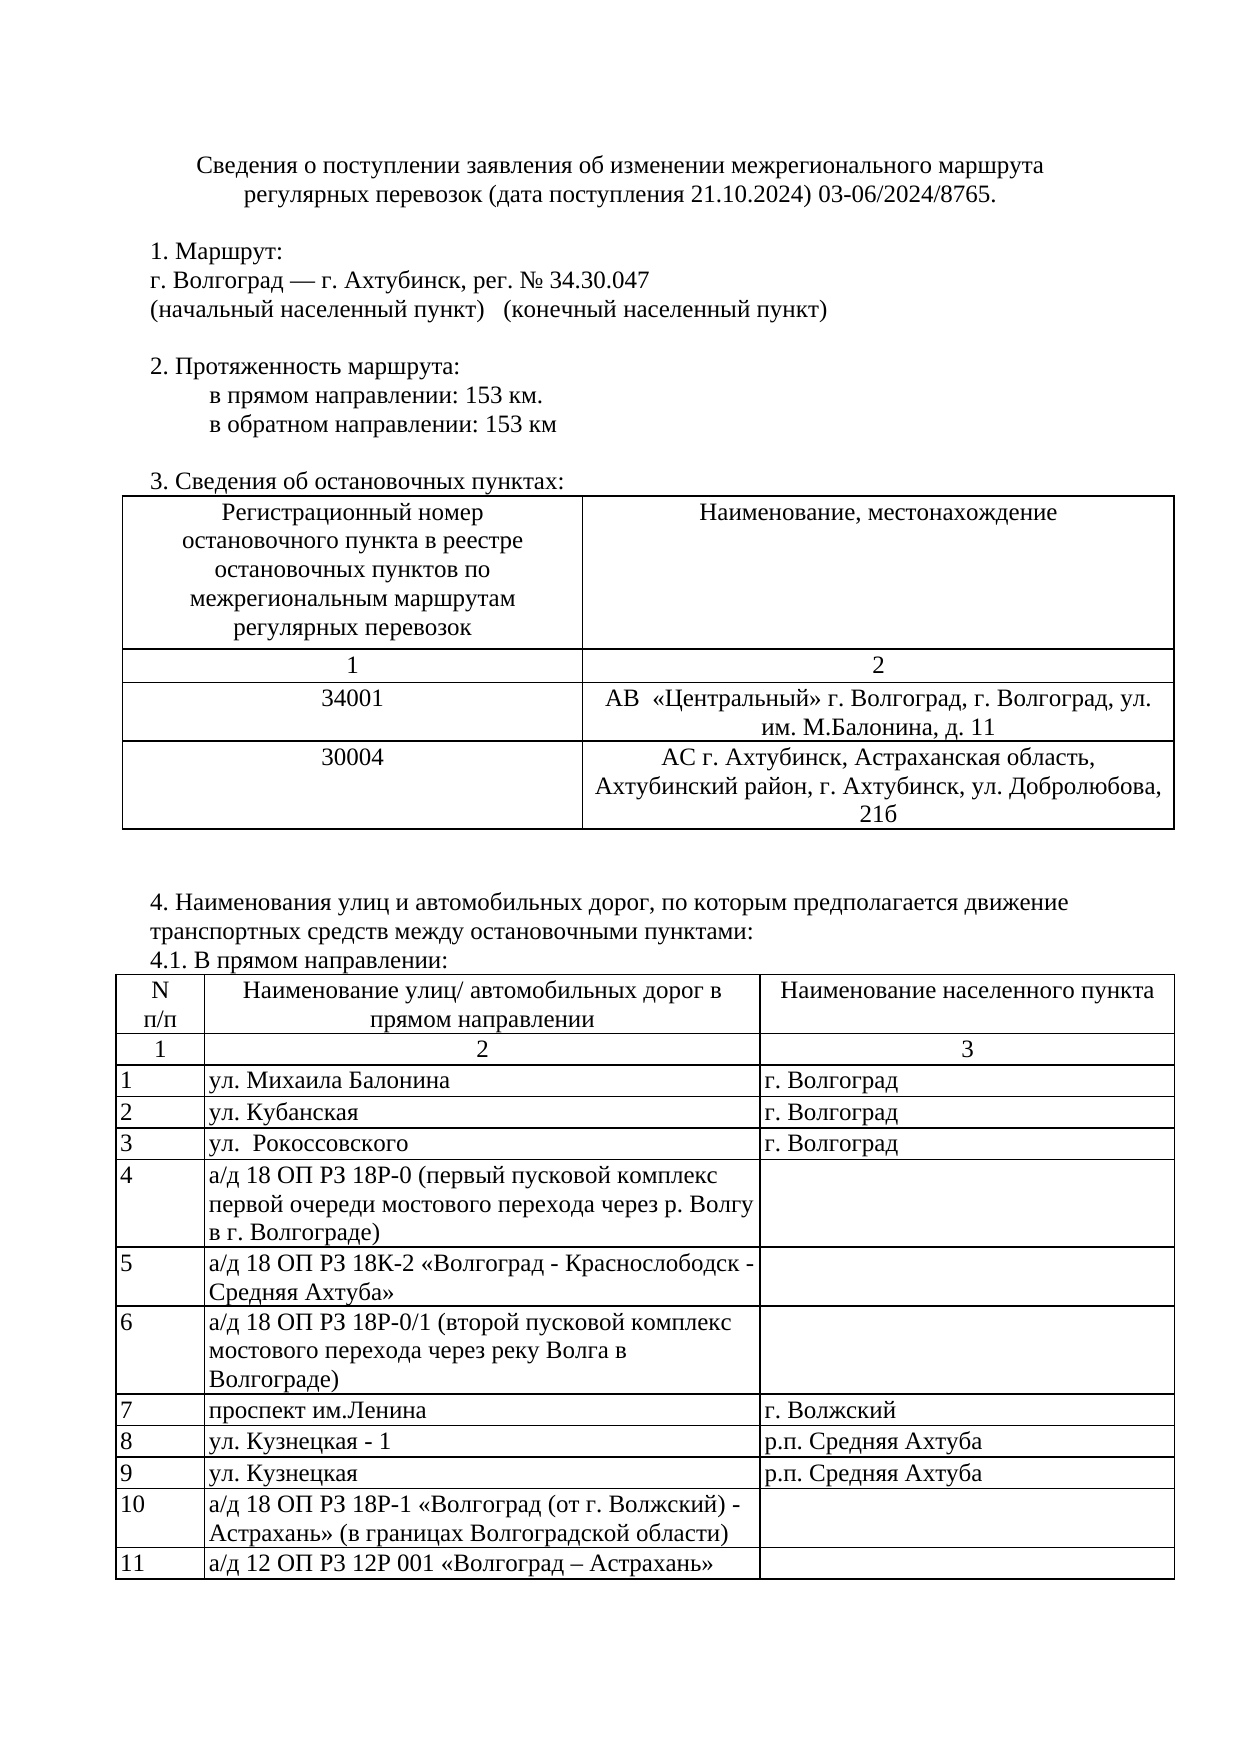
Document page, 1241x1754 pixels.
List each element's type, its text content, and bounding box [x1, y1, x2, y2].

table_cell [761, 1307, 1174, 1393]
text 3. Сведения об остановочных пунктах: [150, 466, 1090, 495]
table_cell а/д 18 ОП РЗ 18Р-1 «Волгоград (от г. Волжский) - Астрахань» (в границах Волгоградской области) [205, 1489, 759, 1547]
table_cell 2 [117, 1097, 204, 1127]
table_cell АС г. Ахтубинск, Астраханская область, Ахтубинский район, г. Ахтубинск, ул. Добролюбова, 21б [583, 742, 1173, 828]
table_cell 7 [117, 1395, 204, 1424]
table_header Регистрационный номер остановочного пункта в реестре остановочных пунктов по межрегиональным маршрутам регулярных перевозок [123, 497, 582, 648]
table_cell 6 [117, 1307, 204, 1393]
table_cell р.п. Средняя Ахтуба [761, 1458, 1174, 1487]
table_header N п/п [117, 975, 204, 1033]
table_cell [761, 1160, 1174, 1246]
table_cell г. Волгоград [761, 1097, 1174, 1127]
table_cell 4 [117, 1160, 204, 1246]
table_cell 5 [117, 1248, 204, 1305]
table_cell 30004 [123, 742, 582, 828]
table_cell 1 [123, 650, 582, 681]
table_cell 11 [117, 1548, 204, 1578]
table_cell а/д 18 ОП РЗ 18К-2 «Волгоград - Краснослободск - Средняя Ахтуба» [205, 1248, 759, 1305]
text Сведения о поступлении заявления об изменении межрегионального маршрута регулярных перевозок (дата поступления 21.10.2024) 03-06/2024/8765. [150, 150, 1090, 207]
text 4. Наименования улиц и автомобильных дорог, по которым предполагается движение транспортных средств между остановочными пунктами: [150, 887, 1090, 945]
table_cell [205, 1548, 759, 1578]
table_cell а/д 18 ОП РЗ 18Р-0/1 (второй пусковой комплекс мостового перехода через реку Волга в Волгограде) [205, 1307, 759, 1393]
table_cell 2 [205, 1034, 759, 1064]
table_cell г. Волгоград [761, 1129, 1174, 1158]
text в прямом направлении: 153 км. [150, 380, 1090, 409]
table_cell 3 [117, 1129, 204, 1158]
table_cell ул. Кузнецкая - 1 [205, 1426, 759, 1456]
text (начальный населенный пункт) (конечный населенный пункт) [150, 294, 1090, 322]
text в обратном направлении: 153 км [150, 409, 1090, 437]
table_cell 8 [117, 1426, 204, 1456]
table_cell 2 [583, 650, 1173, 681]
table_cell [761, 1489, 1174, 1547]
text 1. Маршрут: [150, 236, 1090, 265]
table_cell ул. Михаила Балонина [205, 1066, 759, 1096]
table_cell проспект им.Ленина [205, 1395, 759, 1424]
table_cell г. Волжский [761, 1395, 1174, 1424]
table_cell ул. Рокоссовского [205, 1129, 759, 1158]
table_cell ул. Кубанская [205, 1097, 759, 1127]
table_cell 1 [117, 1034, 204, 1064]
table_header Наименование населенного пункта [761, 975, 1174, 1033]
table_cell АВ «Центральный» г. Волгоград, г. Волгоград, ул. им. М.Балонина, д. 11 [583, 683, 1173, 740]
text 2. Протяженность маршрута: [150, 351, 1090, 380]
text 4.1. В прямом направлении: [150, 945, 1090, 973]
table_cell 10 [117, 1489, 204, 1547]
table_cell 9 [117, 1458, 204, 1487]
table_cell 34001 [123, 683, 582, 740]
table_cell а/д 18 ОП РЗ 18Р-0 (первый пусковой комплекс первой очереди мостового перехода через р. Волгу в г. Волгограде) [205, 1160, 759, 1246]
table_cell р.п. Средняя Ахтуба [761, 1426, 1174, 1456]
table_cell ул. Кузнецкая [205, 1458, 759, 1487]
table_header Наименование улиц/ автомобильных дорог в прямом направлении [205, 975, 759, 1033]
table_header Наименование, местонахождение [583, 497, 1173, 648]
table_cell [761, 1548, 1174, 1578]
table_cell 1 [117, 1066, 204, 1096]
text г. Волгоград — г. Ахтубинск, рег. № 34.30.047 [150, 265, 1090, 294]
table_cell 3 [761, 1034, 1174, 1064]
table_cell [761, 1248, 1174, 1305]
table_cell г. Волгоград [761, 1066, 1174, 1096]
